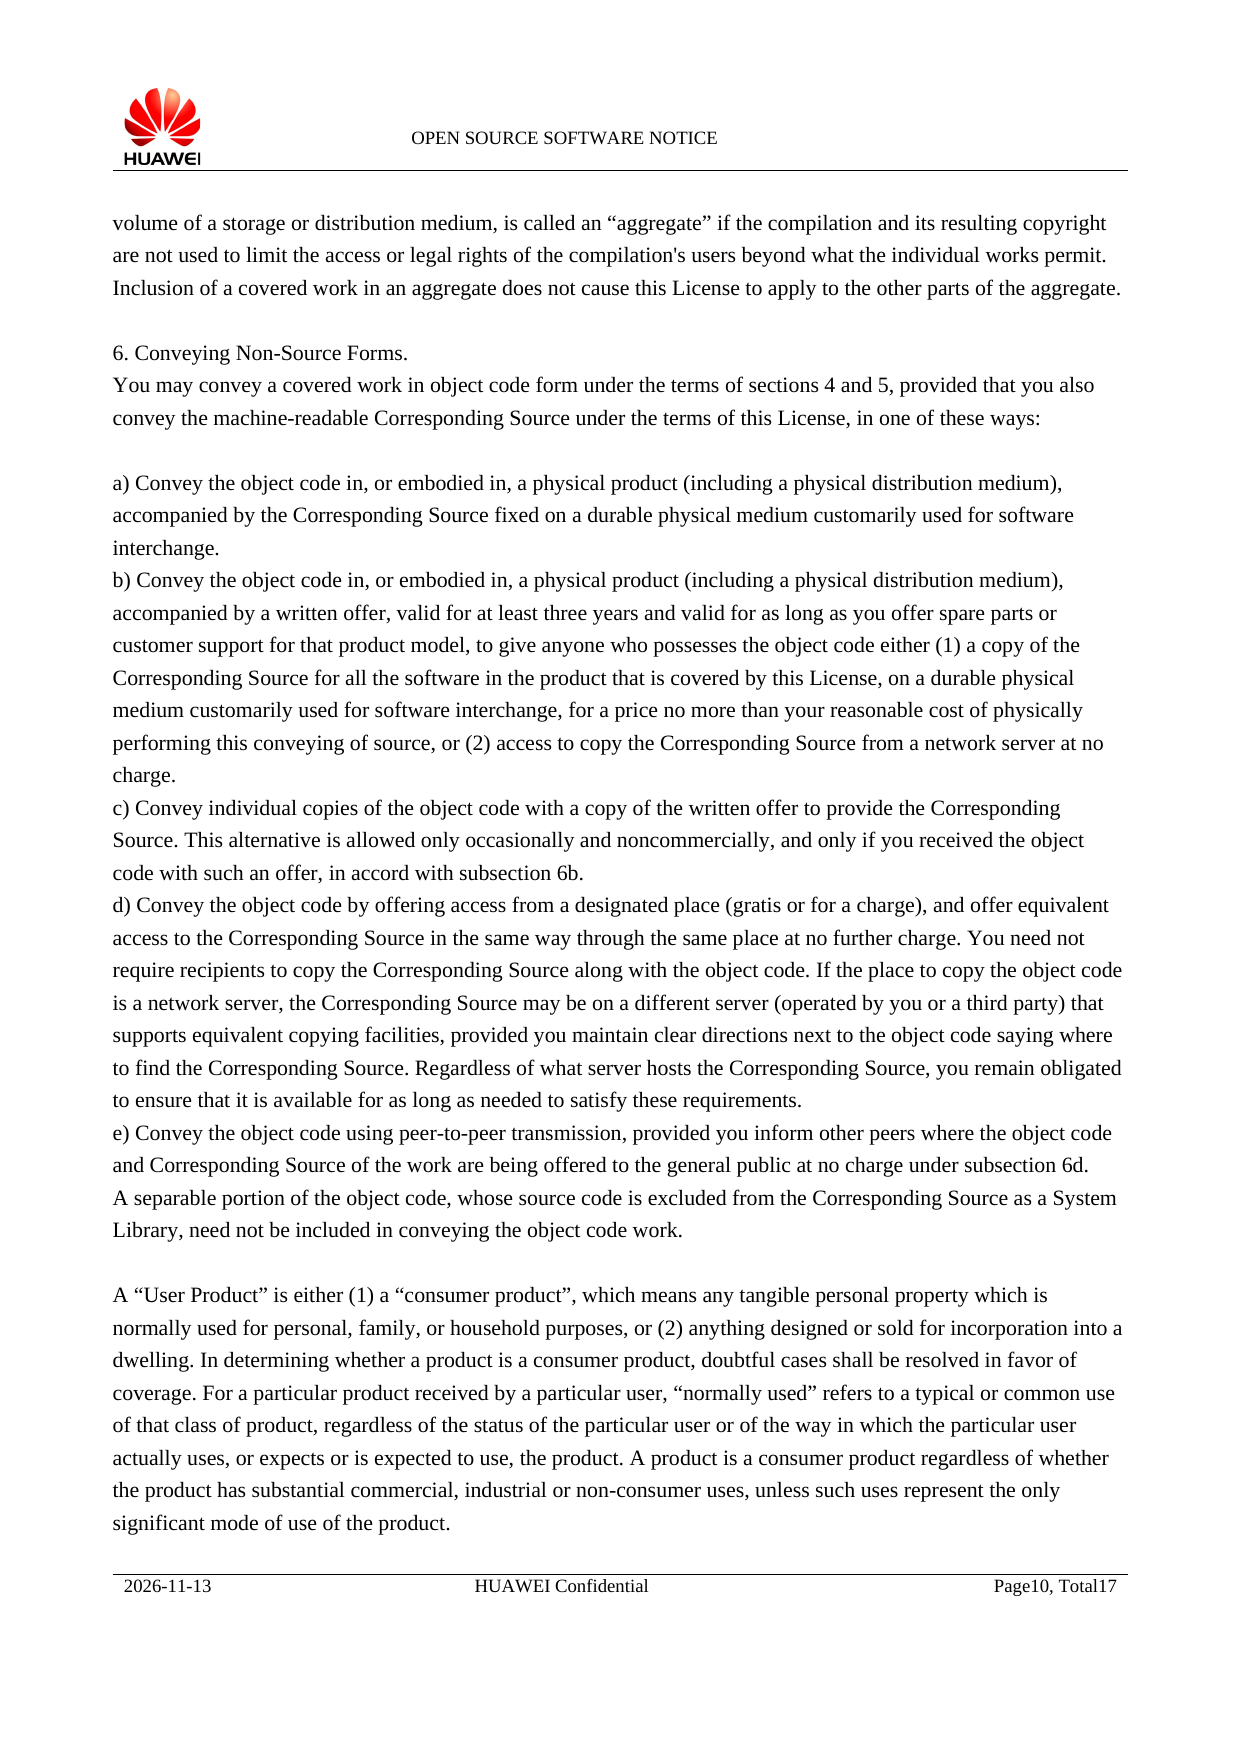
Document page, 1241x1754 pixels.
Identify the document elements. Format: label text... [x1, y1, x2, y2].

picture [124, 88, 201, 165]
